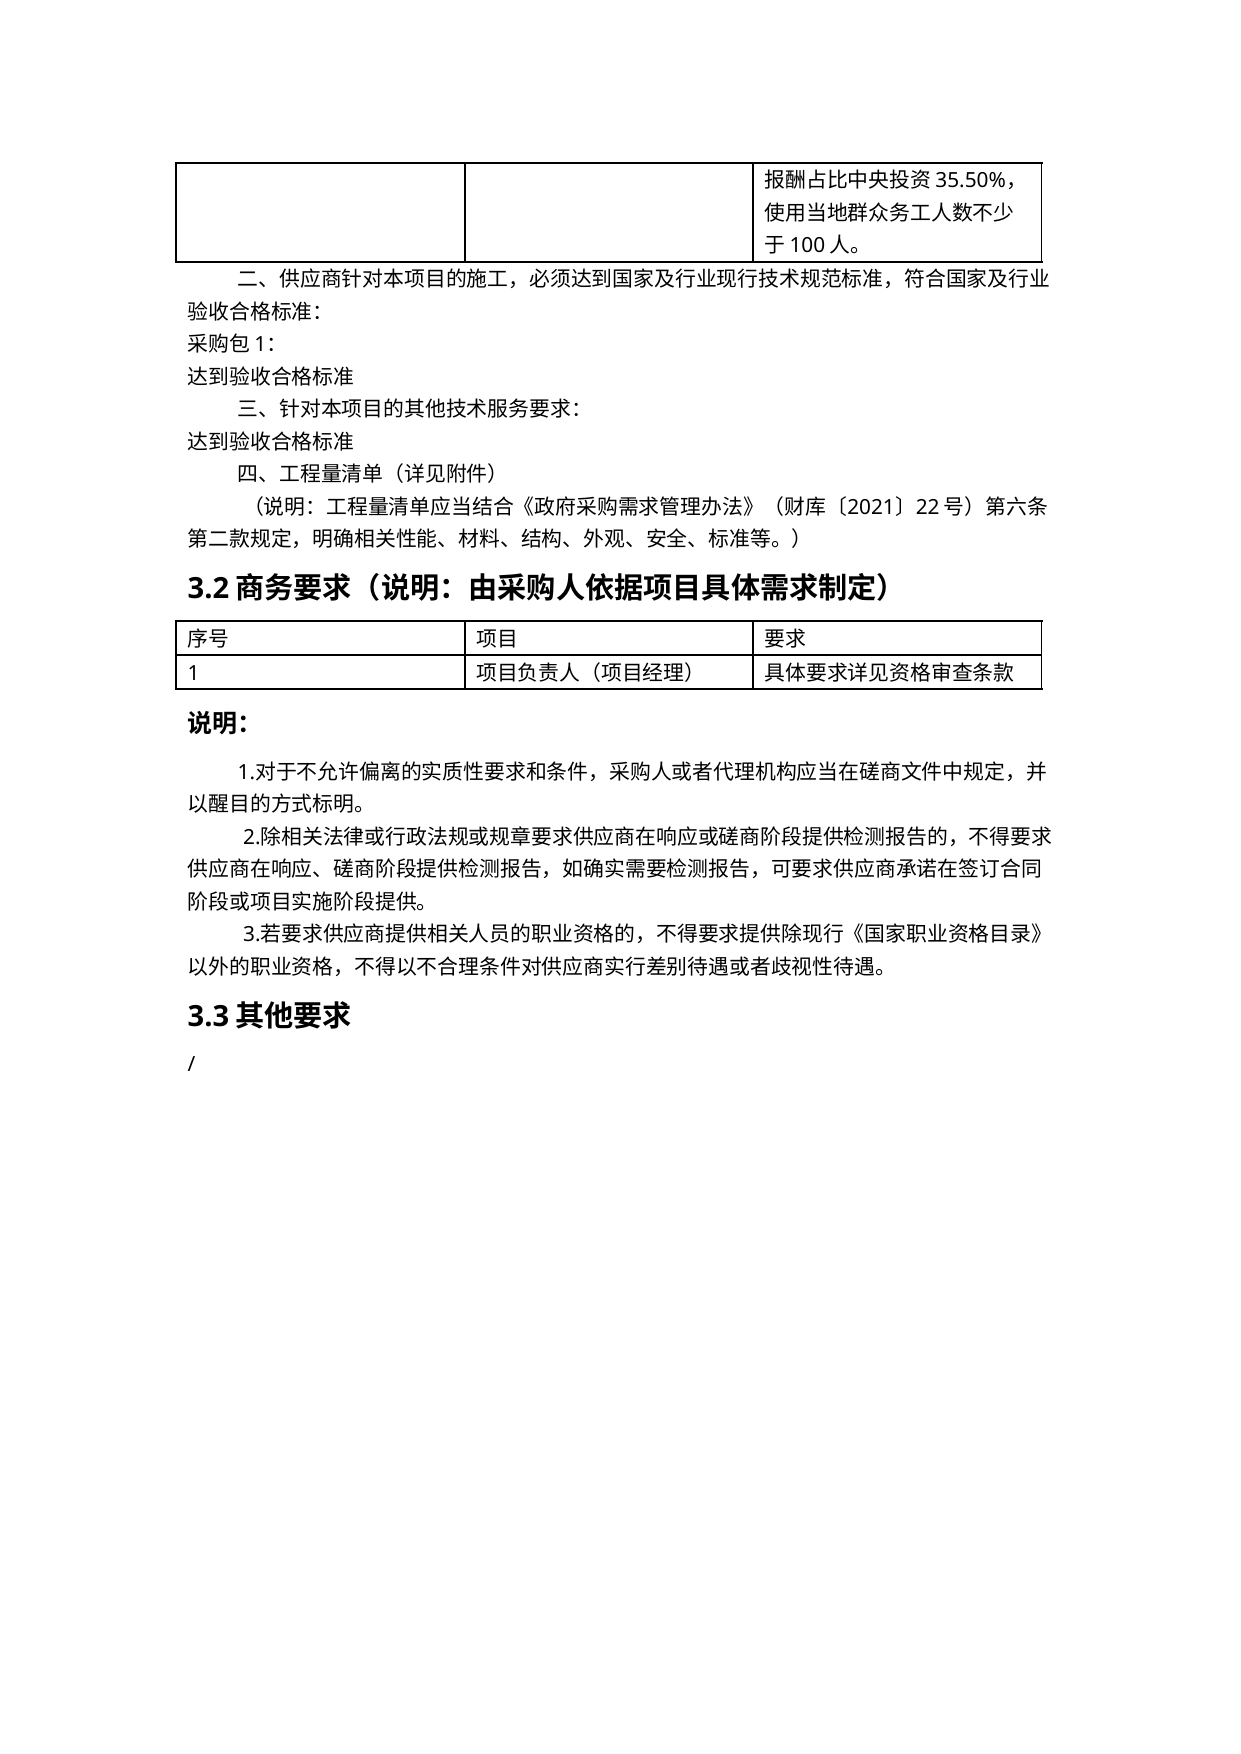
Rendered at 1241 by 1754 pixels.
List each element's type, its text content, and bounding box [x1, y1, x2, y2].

table_cell [466, 164, 752, 261]
table_header 项目 [466, 622, 752, 654]
table_header 要求 [754, 622, 1041, 654]
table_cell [754, 164, 1041, 261]
text 2.除相关法律或行政法规或规章要求供应商在响应或磋商阶段提供检测报告的，不得要求供应商在响应、磋商阶段提供检测报告，如确实需要检测报告，可要求供应商承诺在签订合同阶段或项目实施阶段提供。 [187, 820, 1053, 917]
text 3.2商务要求（说明：由采购人依据项目具体需求制定） [187, 555, 1053, 620]
text 达到验收合格标准 [187, 425, 1053, 458]
text 三、针对本项目的其他技术服务要求： [187, 393, 1053, 425]
text 采购包1： [187, 328, 1053, 360]
text 二、供应商针对本项目的施工，必须达到国家及行业现行技术规范标准，符合国家及行业验收合格标准： [187, 263, 1053, 328]
table_cell 1 [177, 164, 464, 261]
table_cell 具体要求详见资格审查条款 [754, 656, 1041, 688]
text （说明：工程量清单应当结合《政府采购需求管理办法》（财库〔2021〕22号）第六条第二款规定，明确相关性能、材料、结构、外观、安全、标准等。） [187, 490, 1053, 555]
text 3.3其他要求 [187, 982, 1053, 1047]
table_header 序号 [177, 622, 464, 654]
text 四、工程量清单（详见附件） [187, 458, 1053, 490]
text / [187, 1047, 1053, 1080]
text 1.对于不允许偏离的实质性要求和条件，采购人或者代理机构应当在磋商文件中规定，并以醒目的方式标明。 [187, 755, 1053, 820]
table_cell 1 [177, 656, 464, 688]
text 说明： [187, 690, 1053, 755]
table_cell 项目负责人（项目经理） [466, 656, 752, 688]
text 3.若要求供应商提供相关人员的职业资格的，不得要求提供除现行《国家职业资格目录》以外的职业资格，不得以不合理条件对供应商实行差别待遇或者歧视性待遇。 [187, 917, 1053, 982]
text 达到验收合格标准 [187, 360, 1053, 393]
